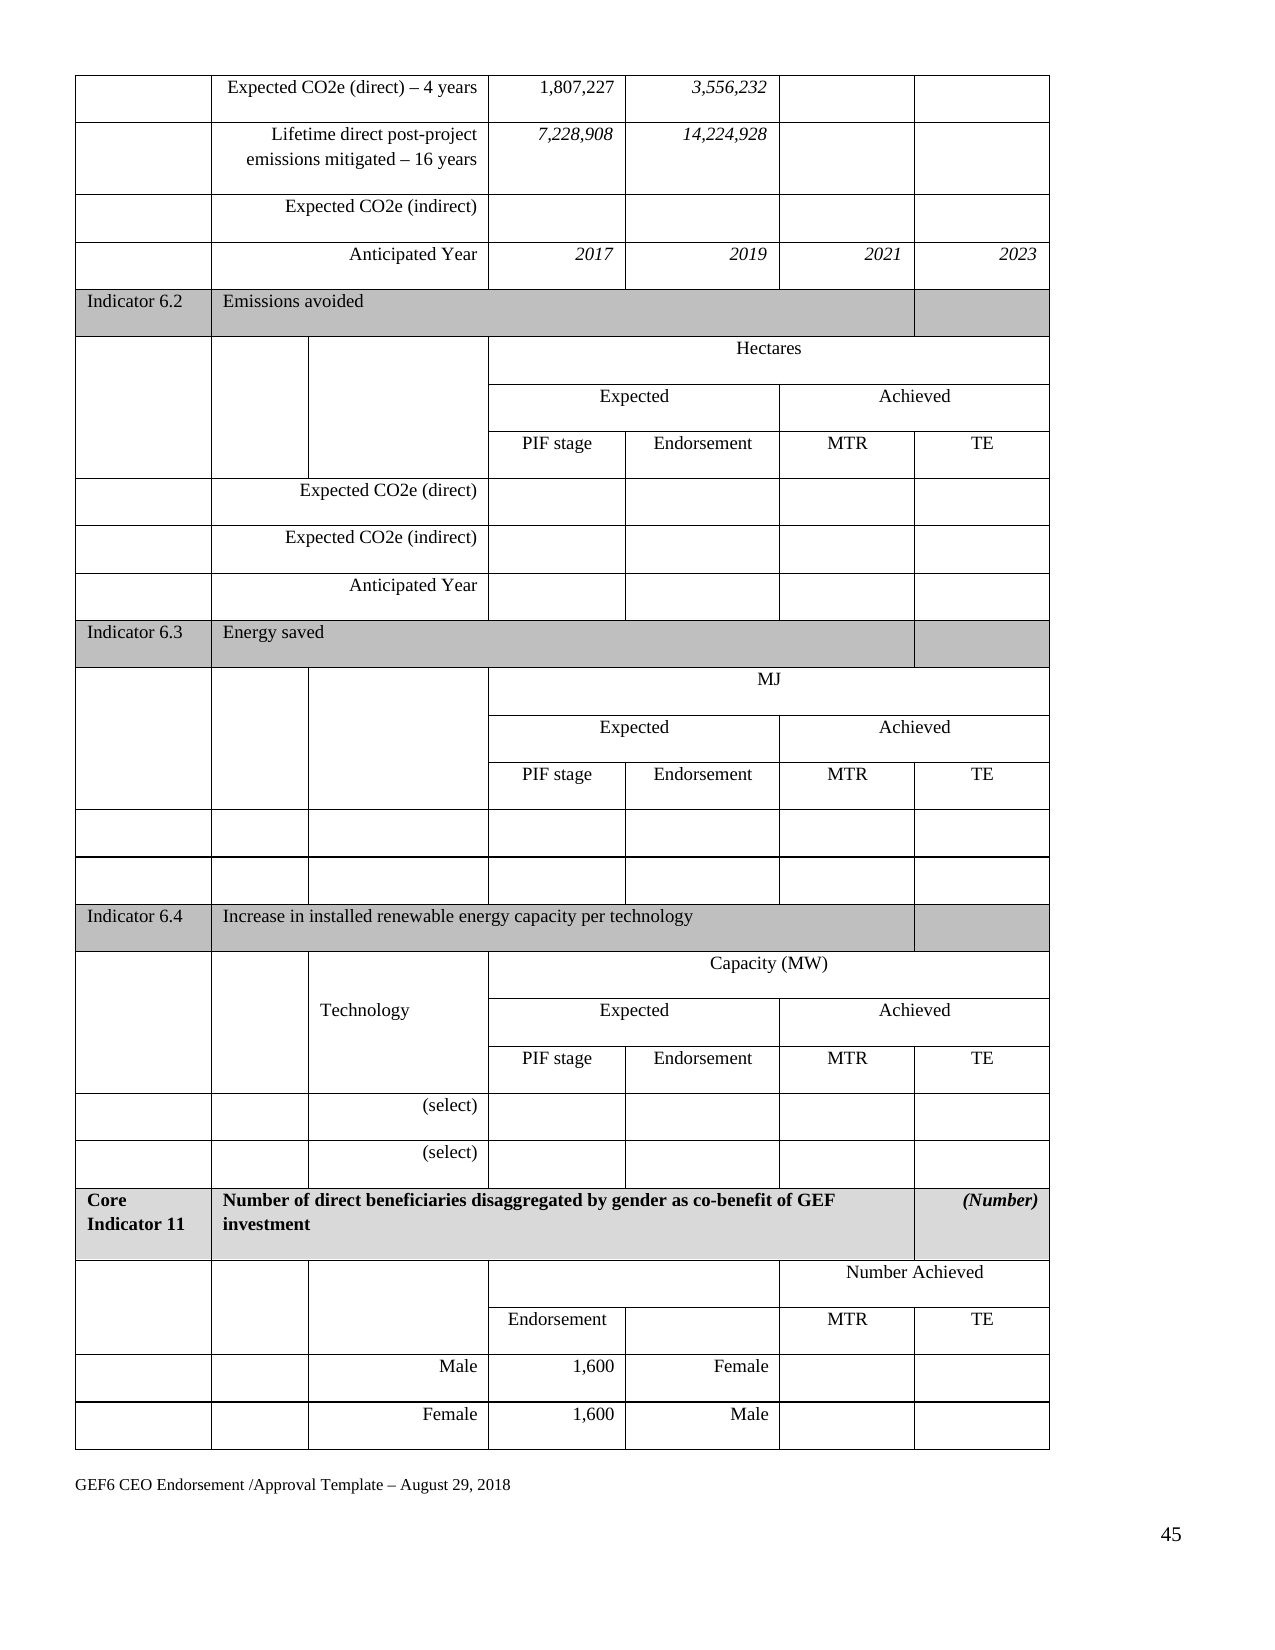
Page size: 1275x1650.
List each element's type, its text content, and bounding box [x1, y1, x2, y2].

table_cell [489, 574, 625, 620]
table_cell [309, 1094, 488, 1140]
table_cell Expected CO2e (direct) – 4 years [212, 76, 488, 122]
table_cell Expected CO2e (indirect) [212, 195, 488, 242]
table_cell [309, 1141, 488, 1187]
table_cell [489, 810, 625, 856]
table_cell Endorsement [626, 432, 779, 478]
table_cell Expected [489, 385, 779, 431]
table_cell Increase in installed renewable energy capacity per technology [212, 905, 914, 951]
table_cell TE [915, 763, 1049, 809]
table_cell TE [915, 1308, 1049, 1354]
table_cell [780, 1403, 914, 1449]
table_cell [76, 123, 211, 194]
table_cell Achieved [780, 716, 1049, 762]
table_cell [915, 1094, 1049, 1140]
table_cell [76, 810, 211, 856]
table_cell [915, 1403, 1049, 1449]
table_cell Female [626, 1355, 779, 1401]
table_cell [780, 858, 914, 904]
table_cell Capacity (MW) [489, 952, 1049, 998]
table_cell [489, 1094, 625, 1140]
table_cell [76, 195, 211, 242]
table_cell Technology [309, 952, 488, 1093]
table_cell [76, 76, 211, 122]
table_cell Energy saved [212, 621, 914, 667]
table_cell [626, 1094, 779, 1140]
table_cell [76, 337, 211, 478]
table_cell PIF stage [489, 763, 625, 809]
table_cell [489, 858, 625, 904]
table_cell [212, 1403, 308, 1449]
table_cell [780, 1141, 914, 1187]
table_cell Female [309, 1403, 488, 1449]
table_cell [626, 574, 779, 620]
table_cell [915, 905, 1049, 951]
table_cell [212, 668, 308, 809]
table_cell [309, 668, 488, 809]
table_cell Indicator 6.2 [76, 290, 211, 336]
table_cell Endorsement [489, 1308, 625, 1354]
table_cell [489, 526, 625, 573]
table_cell PIF stage [489, 1047, 625, 1093]
table_cell [915, 290, 1049, 336]
table_cell [76, 1094, 211, 1140]
table_cell TE [915, 1047, 1049, 1093]
table_cell [626, 810, 779, 856]
table_cell [780, 810, 914, 856]
table_cell Achieved [780, 385, 1049, 431]
table_cell [309, 337, 488, 478]
table_cell [212, 858, 308, 904]
table_cell [76, 858, 211, 904]
table_cell TE [915, 432, 1049, 478]
table_cell MJ [489, 668, 1049, 714]
table_cell [915, 574, 1049, 620]
table_cell [212, 1094, 308, 1140]
table_cell [915, 195, 1049, 242]
table_cell Endorsement [626, 1047, 779, 1093]
table_cell Hectares [489, 337, 1049, 383]
table_cell [489, 479, 625, 525]
table_cell Number Achieved [780, 1261, 1049, 1307]
table_cell [915, 1355, 1049, 1401]
table_cell [915, 858, 1049, 904]
table_cell Lifetime direct post-project emissions mitigated – 16 years [212, 123, 488, 194]
table_cell [309, 858, 488, 904]
table_cell Emissions avoided [212, 290, 914, 336]
table_cell [780, 195, 914, 242]
table_cell [626, 526, 779, 573]
table_cell 7,228,908 [489, 123, 625, 194]
table_cell [915, 76, 1049, 122]
table_cell [780, 123, 914, 194]
table_cell [212, 810, 308, 856]
table_cell 2017 [489, 243, 625, 289]
table_cell Male [309, 1355, 488, 1401]
table_cell [76, 526, 211, 573]
table_cell [626, 479, 779, 525]
table_cell Anticipated Year [212, 243, 488, 289]
table_cell 14,224,928 [626, 123, 779, 194]
table_cell [915, 1141, 1049, 1187]
table_cell [915, 123, 1049, 194]
table_cell [76, 668, 211, 809]
table_cell Expected CO2e (direct) [212, 479, 488, 525]
table_cell [626, 858, 779, 904]
table_cell 1,600 [489, 1355, 625, 1401]
table_cell [915, 526, 1049, 573]
table_cell MTR [780, 432, 914, 478]
table_cell [626, 195, 779, 242]
table_cell [309, 810, 488, 856]
table_cell PIF stage [489, 432, 625, 478]
table_cell [626, 1308, 779, 1354]
table_cell [780, 76, 914, 122]
table_cell [780, 479, 914, 525]
table_cell Endorsement [626, 763, 779, 809]
table_cell 2019 [626, 243, 779, 289]
table_cell [76, 1355, 211, 1401]
table_cell 2021 [780, 243, 914, 289]
table_cell Expected [489, 999, 779, 1046]
table_cell [915, 810, 1049, 856]
table_cell [780, 1094, 914, 1140]
table_cell Expected [489, 716, 779, 762]
table_cell (Number) [915, 1189, 1049, 1259]
table_cell MTR [780, 1047, 914, 1093]
table_cell 2023 [915, 243, 1049, 289]
table_cell [76, 1261, 211, 1354]
table_cell [76, 952, 211, 1093]
table_cell MTR [780, 763, 914, 809]
table_cell [76, 1141, 211, 1187]
table_cell Expected CO2e (indirect) [212, 526, 488, 573]
table_cell [780, 1355, 914, 1401]
table_cell [76, 574, 211, 620]
table_cell [626, 1141, 779, 1187]
table_cell Indicator 6.4 [76, 905, 211, 951]
table_cell [76, 1403, 211, 1449]
table_cell [780, 526, 914, 573]
table_cell [76, 243, 211, 289]
table_cell [212, 1141, 308, 1187]
table_cell [212, 337, 308, 478]
table_cell [489, 195, 625, 242]
table_cell 3,556,232 [626, 76, 779, 122]
table_cell Number of direct beneficiaries disaggregated by gender as co-benefit of GEF investment [212, 1189, 914, 1259]
table_cell Male [626, 1403, 779, 1449]
table_cell Core Indicator 11 [76, 1189, 211, 1259]
table_cell [915, 621, 1049, 667]
table_cell [212, 1261, 308, 1354]
table_cell Anticipated Year [212, 574, 488, 620]
table_cell Indicator 6.3 [76, 621, 211, 667]
table_cell [212, 1355, 308, 1401]
table_cell MTR [780, 1308, 914, 1354]
table_cell [780, 574, 914, 620]
table_cell [915, 479, 1049, 525]
table_cell [309, 1261, 488, 1354]
table_cell Achieved [780, 999, 1049, 1046]
table_cell 1,807,227 [489, 76, 625, 122]
table_cell [489, 1141, 625, 1187]
table_cell [489, 1261, 779, 1307]
table_cell 1,600 [489, 1403, 625, 1449]
table_cell [76, 479, 211, 525]
table_cell [212, 952, 308, 1093]
